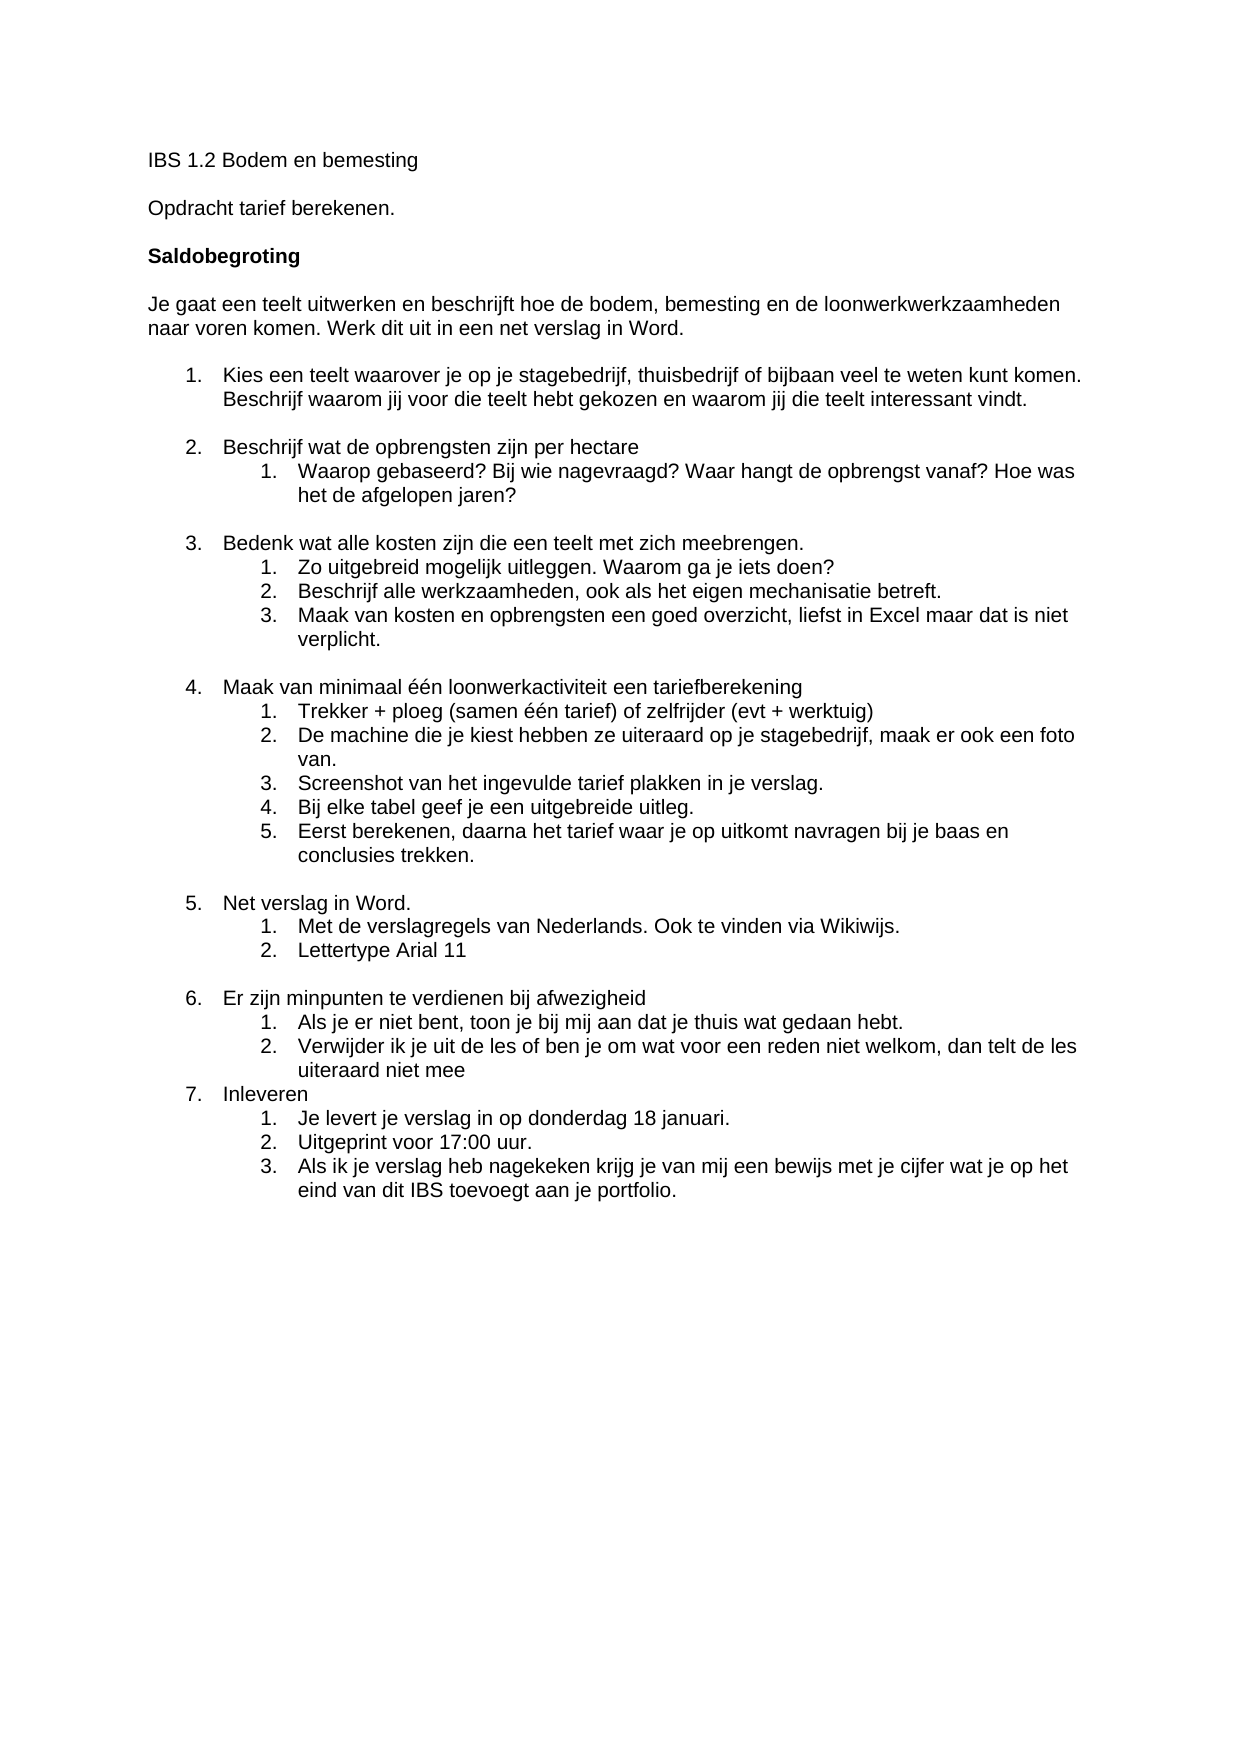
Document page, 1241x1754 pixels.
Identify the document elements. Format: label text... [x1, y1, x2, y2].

list Screenshot van het ingevulde tarief plakken in je verslag. [260, 771, 1093, 794]
list Inleveren [185, 1082, 1093, 1106]
list Beschrijf wat de opbrengsten zijn per hectare [185, 435, 1093, 459]
text IBS 1.2 Bodem en bemesting [148, 148, 1093, 172]
list Uitgeprint voor 17:00 uur. [260, 1130, 1093, 1154]
list Lettertype Arial 11 [260, 938, 1093, 962]
list Met de verslagregels van Nederlands. Ook te vinden via Wikiwijs. [260, 914, 1093, 938]
list Maak van minimaal één loonwerkactiviteit een tariefberekening [185, 675, 1093, 699]
list Er zijn minpunten te verdienen bij afwezigheid [185, 986, 1093, 1010]
list Eerst berekenen, daarna het tarief waar je op uitkomt navragen bij je baas en conclusies trekken. [260, 818, 1093, 866]
list Kies een teelt waarover je op je stagebedrijf, thuisbedrijf of bijbaan veel te weten kunt komen. Beschrijf waarom jij voor die teelt hebt gekozen en waarom jij die teelt interessant vindt. [185, 363, 1093, 411]
list Verwijder ik je uit de les of ben je om wat voor een reden niet welkom, dan telt de les uiteraard niet mee [260, 1034, 1093, 1082]
text Opdracht tarief berekenen. [148, 196, 1093, 219]
list Bij elke tabel geef je een uitgebreide uitleg. [260, 794, 1093, 818]
list Waarop gebaseerd? Bij wie nagevraagd? Waar hangt de opbrengst vanaf? Hoe was het de afgelopen jaren? [260, 459, 1093, 507]
text Je gaat een teelt uitwerken en beschrijft hoe de bodem, bemesting en de loonwerkwerkzaamheden naar voren komen. Werk dit uit in een net verslag in Word. [148, 291, 1093, 339]
list Beschrijf alle werkzaamheden, ook als het eigen mechanisatie betreft. [260, 579, 1093, 603]
list Bedenk wat alle kosten zijn die een teelt met zich meebrengen. [185, 531, 1093, 555]
list Je levert je verslag in op donderdag 18 januari. [260, 1106, 1093, 1130]
list Als je er niet bent, toon je bij mij aan dat je thuis wat gedaan hebt. [260, 1010, 1093, 1034]
list Trekker + ploeg (samen één tarief) of zelfrijder (evt + werktuig) [260, 699, 1093, 723]
list Als ik je verslag heb nagekeken krijg je van mij een bewijs met je cijfer wat je op het eind van dit IBS toevoegt aan je portfolio. [260, 1154, 1093, 1202]
list Maak van kosten en opbrengsten een goed overzicht, liefst in Excel maar dat is niet verplicht. [260, 603, 1093, 651]
text Saldobegroting [148, 243, 1093, 267]
list Zo uitgebreid mogelijk uitleggen. Waarom ga je iets doen? [260, 555, 1093, 579]
list Net verslag in Word. [185, 890, 1093, 914]
list De machine die je kiest hebben ze uiteraard op je stagebedrijf, maak er ook een foto van. [260, 723, 1093, 771]
